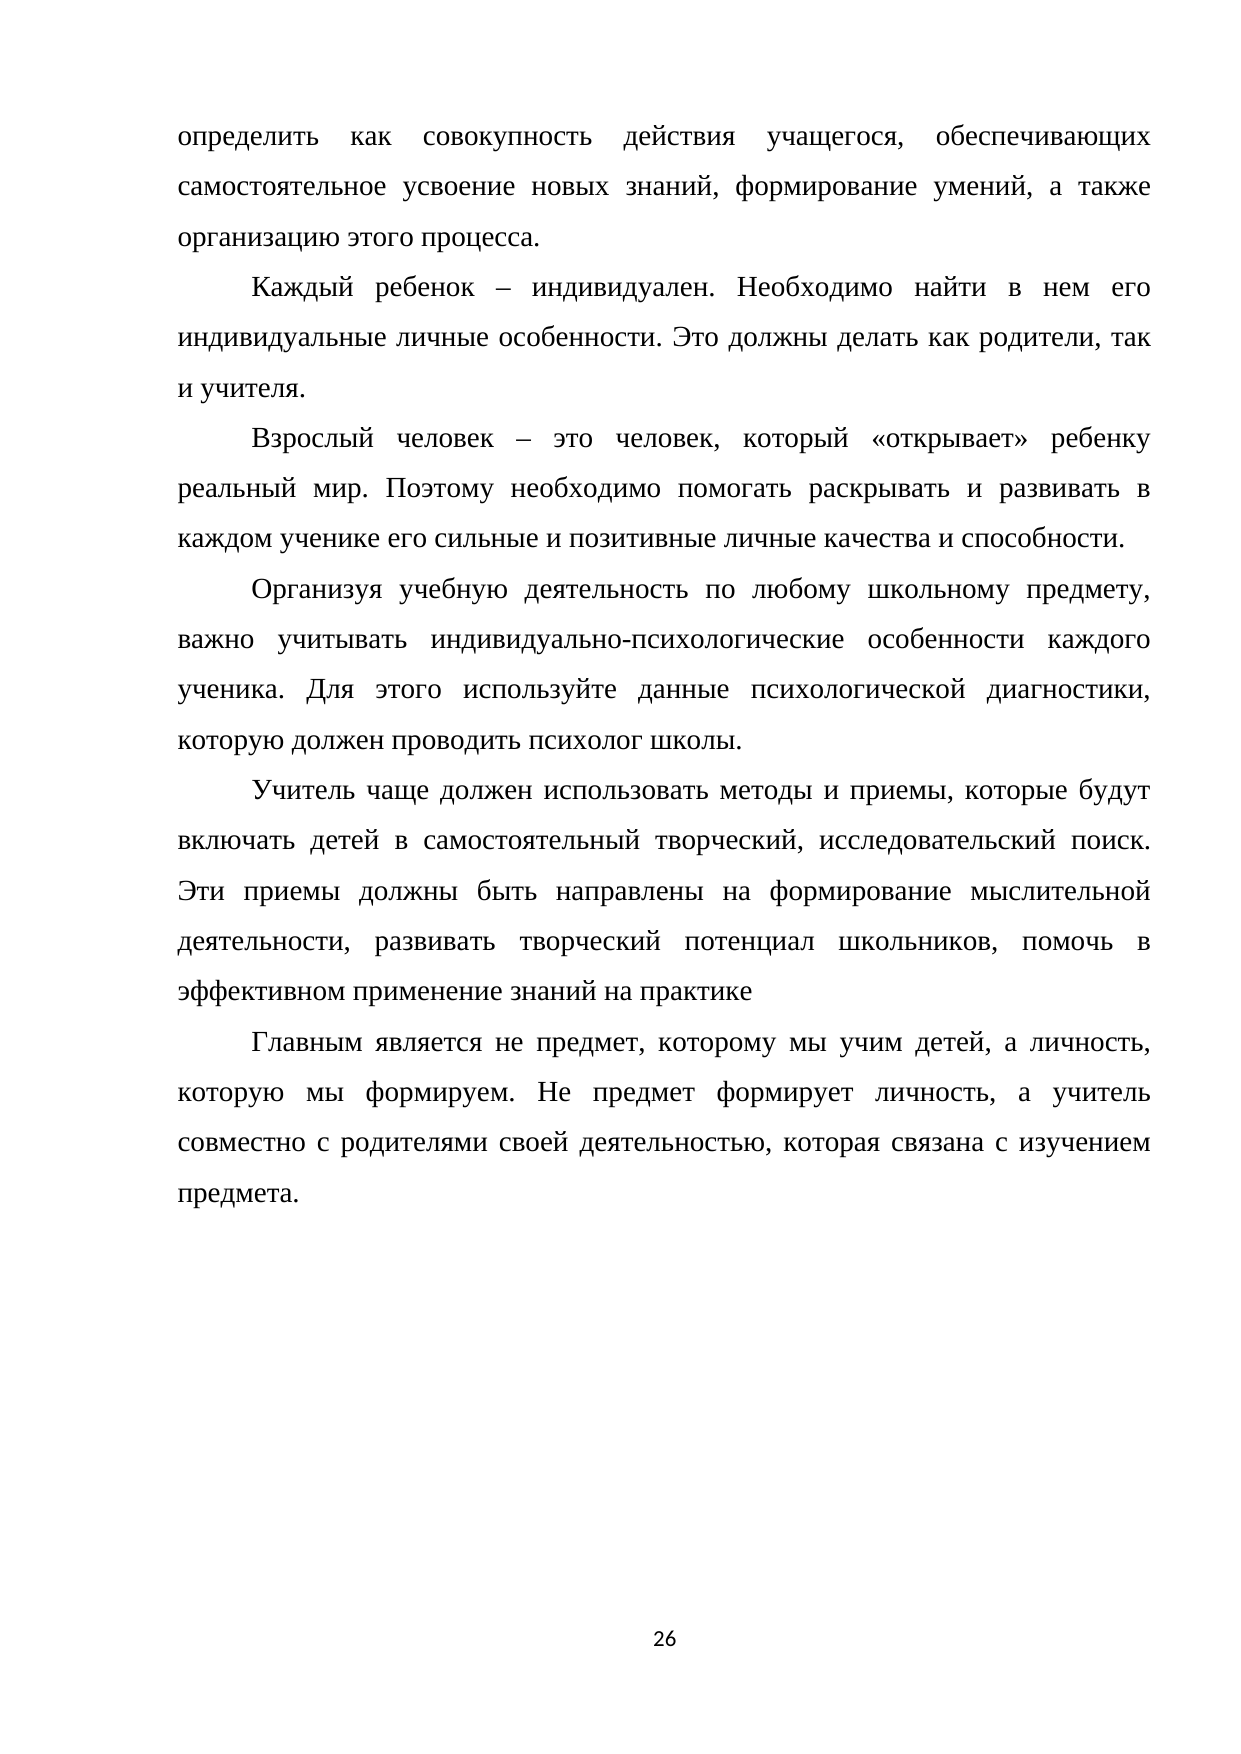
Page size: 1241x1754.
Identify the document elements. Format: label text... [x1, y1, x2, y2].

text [177, 118, 1152, 252]
text Учитель чаще должен использовать методы и приемы, которые будут включать детей в самостоятельный творческий, исследовательский поиск. Эти приемы должны быть направлены на формирование мыслительной деятельности, развивать творческий потенциал школьников, помочь в эффективном применение знаний на практике [177, 772, 1152, 1007]
text Взрослый человек – это человек, который «открывает» ребенку реальный мир. Поэтому необходимо помогать раскрывать и развивать в каждом ученике его сильные и позитивные личные качества и способности. [177, 420, 1152, 554]
text Главным является не предмет, которому мы учим детей, а личность, которую мы формируем. Не предмет формирует личность, а учитель совместно с родителями своей деятельностью, которая связана с изучением предмета. [177, 1024, 1152, 1208]
text Организуя учебную деятельность по любому школьному предмету, важно учитывать индивидуально-психологические особенности каждого ученика. Для этого используйте данные психологической диагностики, которую должен проводить психолог школы. [177, 571, 1152, 755]
text Каждый ребенок – индивидуален. Необходимо найти в нем его индивидуальные личные особенности. Это должны делать как родители, так и учителя. [177, 269, 1152, 403]
